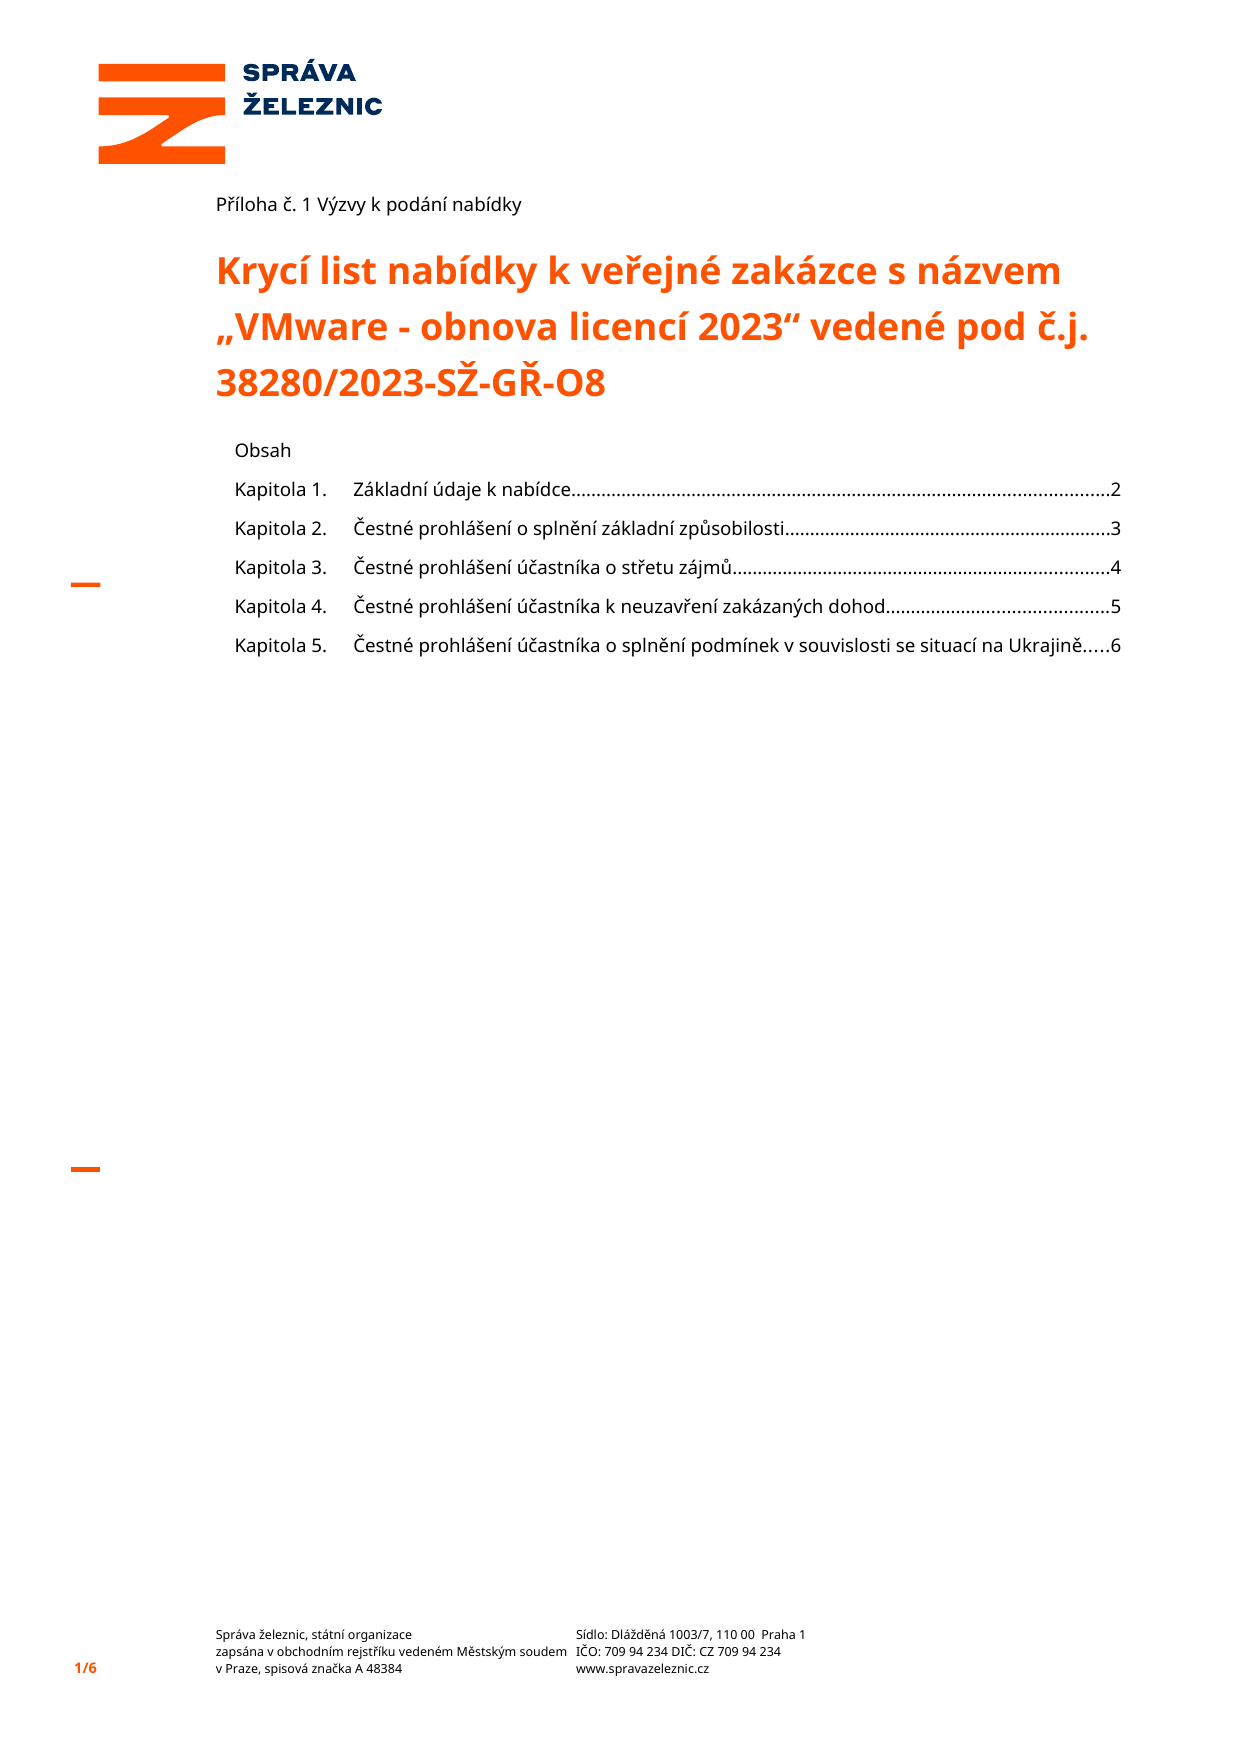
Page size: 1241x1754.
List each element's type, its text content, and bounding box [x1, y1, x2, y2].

text Příloha č. 1 Výzvy k podání nabídky [216, 191, 1122, 217]
text Krycí list nabídky k veřejné zakázce s názvem „VMware - obnova licencí 2023“ vedené pod č.j. 38280/2023-SŽ-GŘ-O8 [216, 244, 1122, 408]
